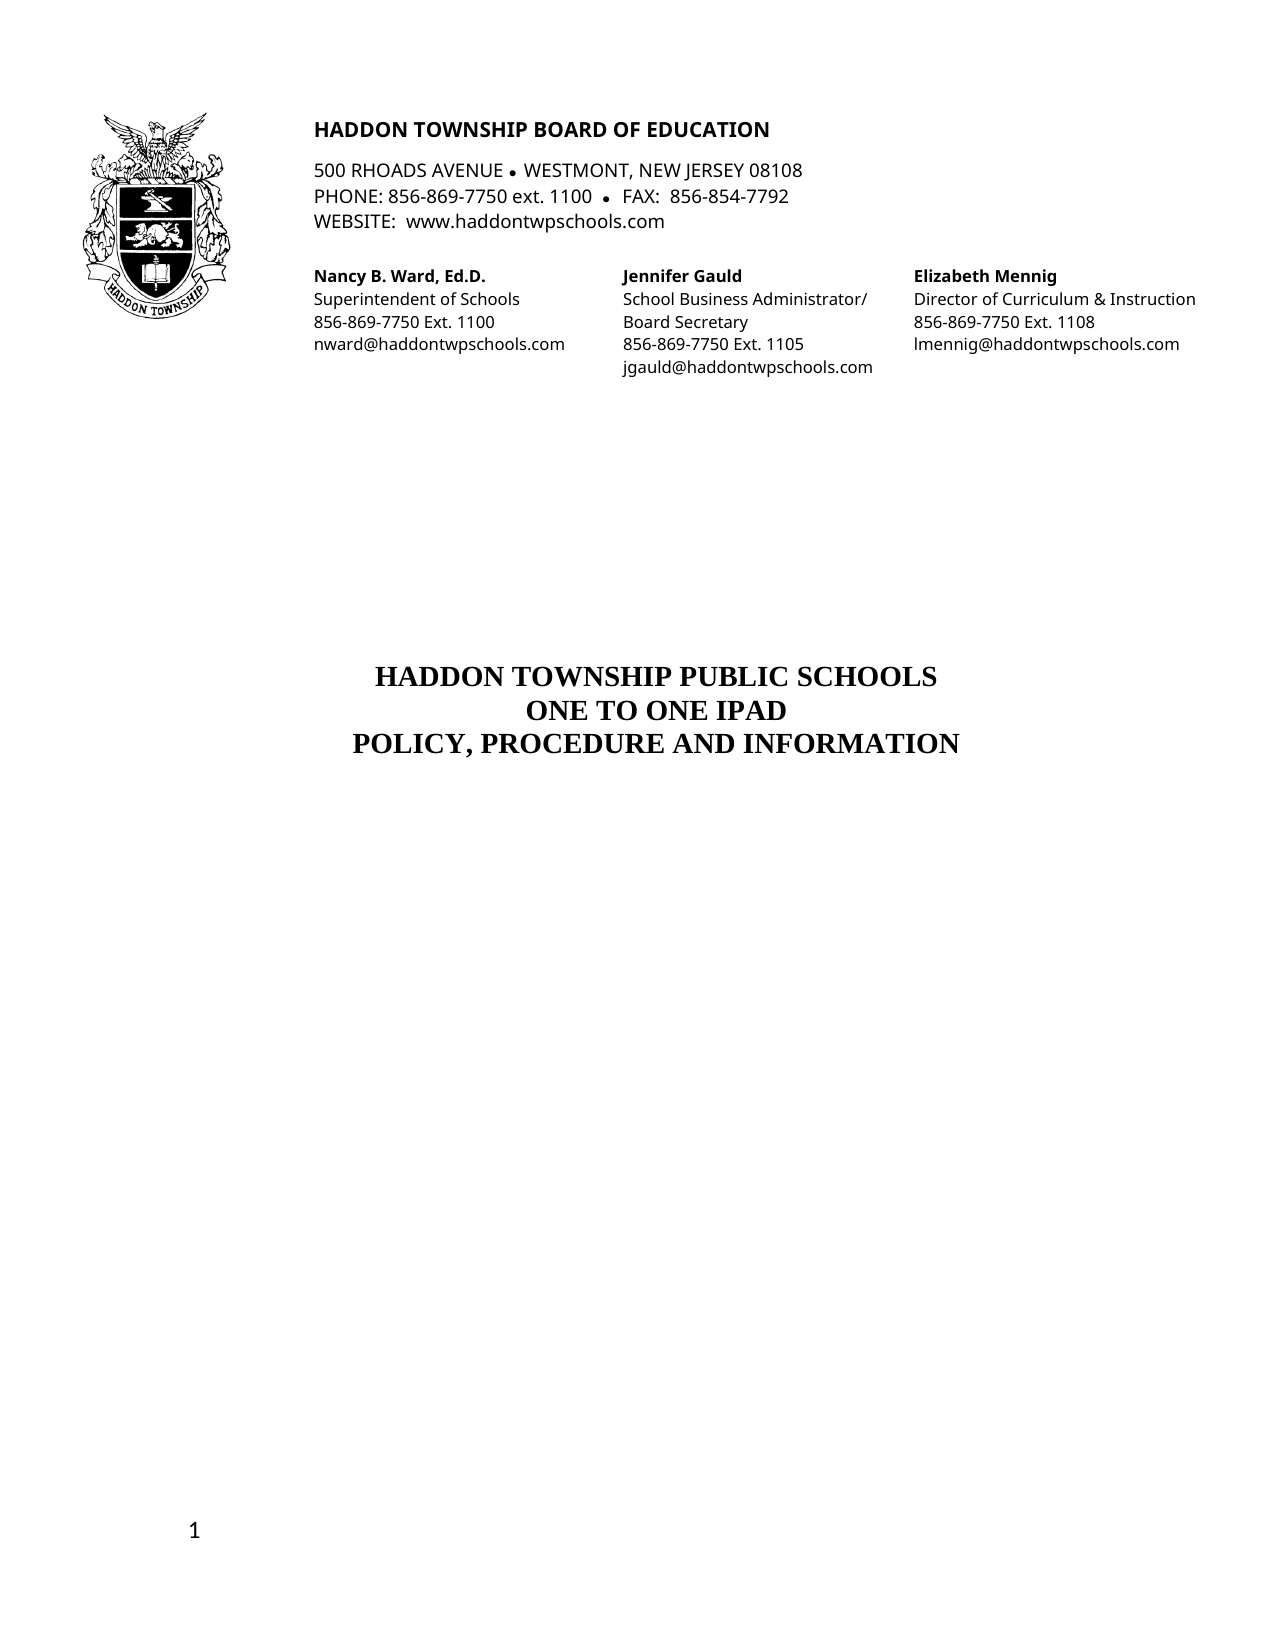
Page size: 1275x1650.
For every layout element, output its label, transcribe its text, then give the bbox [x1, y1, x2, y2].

picture [78, 108, 242, 325]
text HADDON TOWNSHIP PUBLIC SCHOOLS [188, 659, 1125, 693]
text POLICY, PROCEDURE AND INFORMATION [188, 727, 1125, 760]
text ONE TO ONE IPAD [188, 693, 1125, 727]
